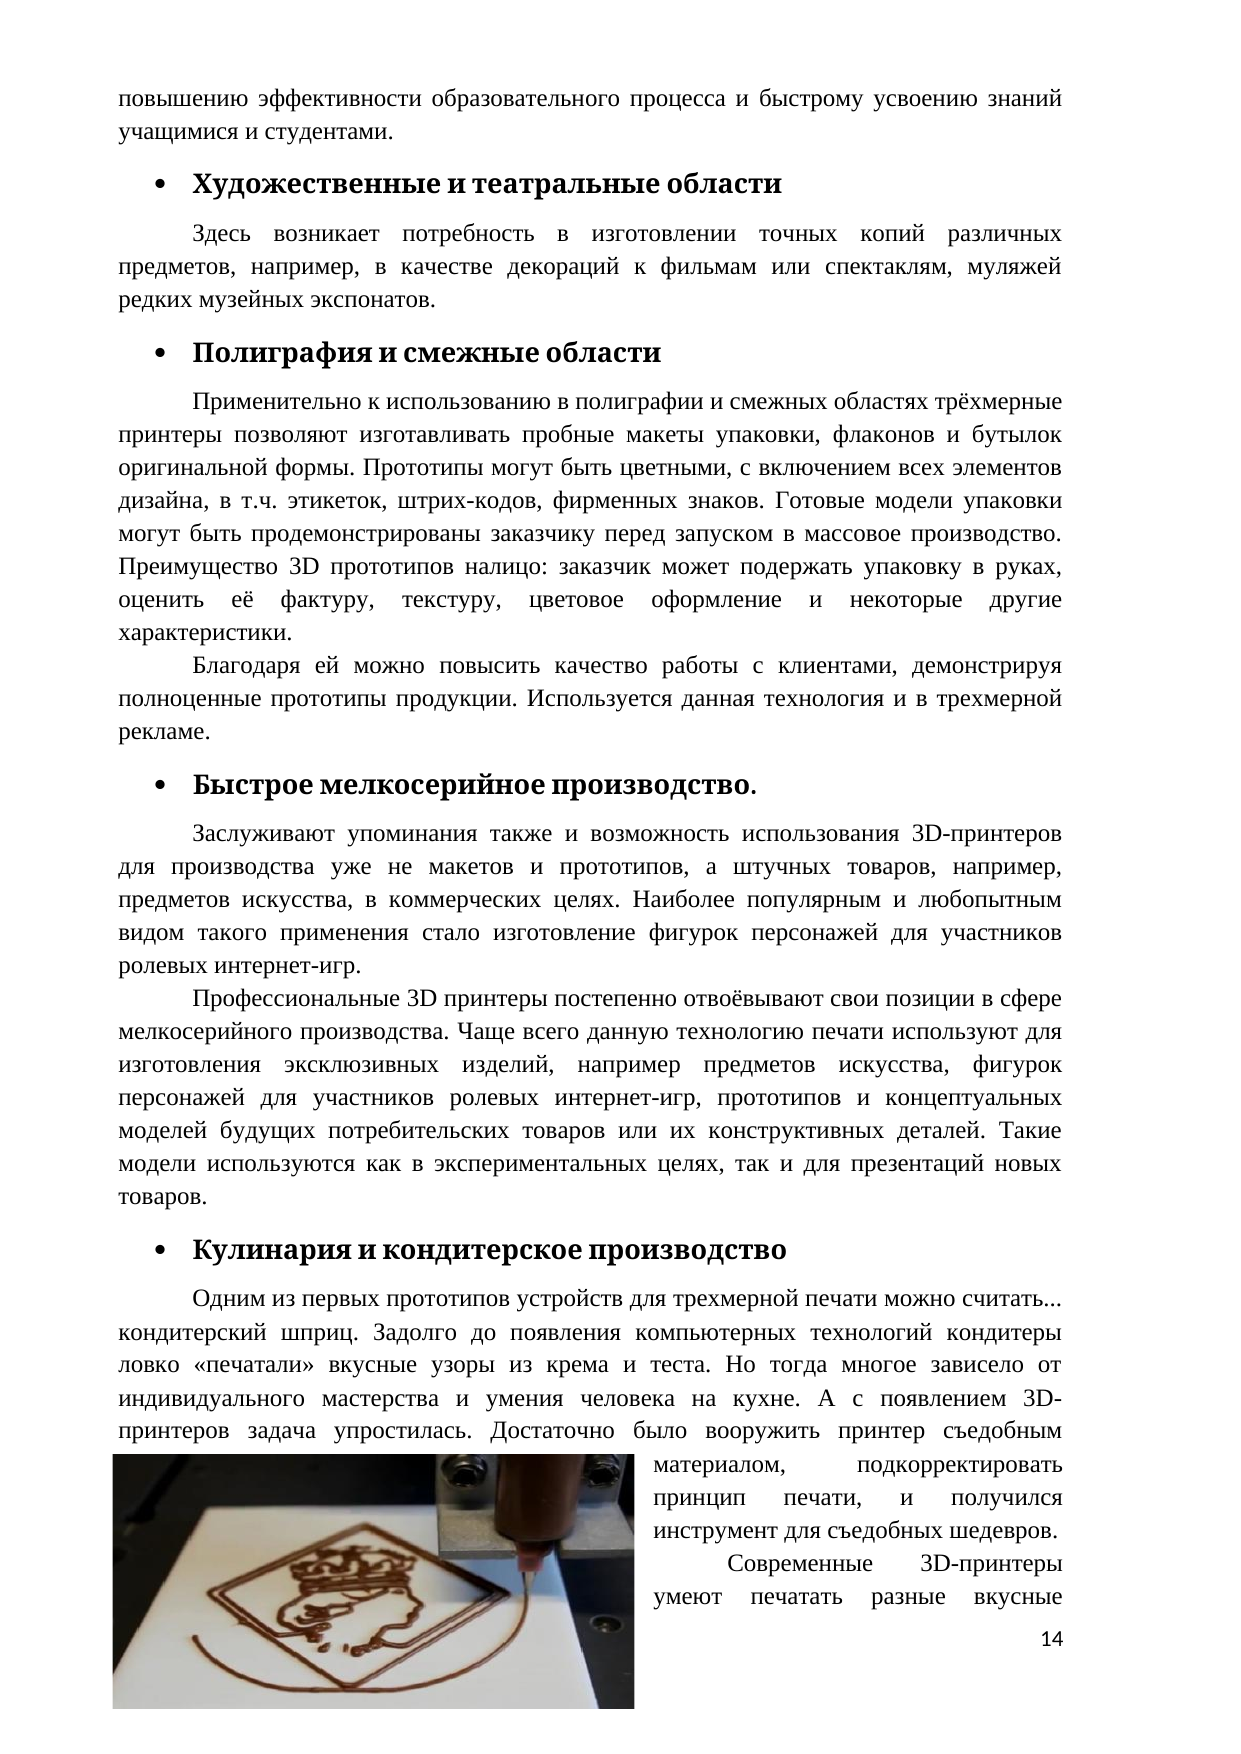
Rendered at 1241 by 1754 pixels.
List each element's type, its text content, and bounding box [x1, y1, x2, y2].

text Применительно к использованию в полиграфии и смежных областях трёхмерные принтеры позволяют изготавливать пробные макеты упаковки, флаконов и бутылок оригинальной формы. Прототипы могут быть цветными, с включением всех элементов дизайна, в т.ч. этикеток, штрих-кодов, фирменных знаков. Готовые модели упаковки могут быть продемонстрированы заказчику перед запуском в массовое производство. Преимущество 3D прототипов налицо: заказчик может подержать упаковку в руках, оценить её фактуру, текстуру, цветовое оформление и некоторые другие характеристики. [118, 386, 1063, 646]
subtitle Художественные и театральные области [155, 169, 1063, 201]
text Заслуживают упоминания также и возможность использования 3D-принтеров для производства уже не макетов и прототипов, а штучных товаров, например, предметов искусства, в коммерческих целях. Наиболее популярным и любопытным видом такого применения стало изготовление фигурок персонажей для участников ролевых интернет-игр. [118, 818, 1063, 979]
text Благодаря ей можно повысить качество работы с клиентами, демонстрируя полноценные прототипы продукции. Используется данная технология и в трехмерной рекламе. [118, 650, 1063, 745]
subtitle Кулинария и кондитерское производство [155, 1235, 1063, 1266]
text Профессиональные 3D принтеры постепенно отвоёвывают свои позиции в сфере мелкосерийного производства. Чаще всего данную технологию печати используют для изготовления эксклюзивных изделий, например предметов искусства, фигурок персонажей для участников ролевых интернет-игр, прототипов и концептуальных моделей будущих потребительских товаров или их конструктивных деталей. Такие модели используются как в экспериментальных целях, так и для презентаций новых товаров. [118, 983, 1063, 1210]
subtitle Полиграфия и смежные области [155, 338, 1063, 369]
subtitle Быстрое мелкосерийное производство. [155, 770, 1063, 801]
text Здесь возникает потребность в изготовлении точных копий различных предметов, например, в качестве декораций к фильмам или спектаклям, муляжей редких музейных экспонатов. [118, 218, 1063, 313]
picture [112, 1454, 635, 1709]
text Одним из первых прототипов устройств для трехмерной печати можно считать... кондитерский шприц. Задолго до появления компьютерных технологий кондитеры ловко «печатали» вкусные узоры из крема и теста. Но тогда многое зависело от индивидуального мастерства и умения человека на кухне. А с появлением 3D-принтеров задача упростилась. Достаточно было вооружить принтер съедобным материалом, подкорректировать принцип печати, и получился инструмент для съедобных шедевров. [118, 1283, 1063, 1543]
